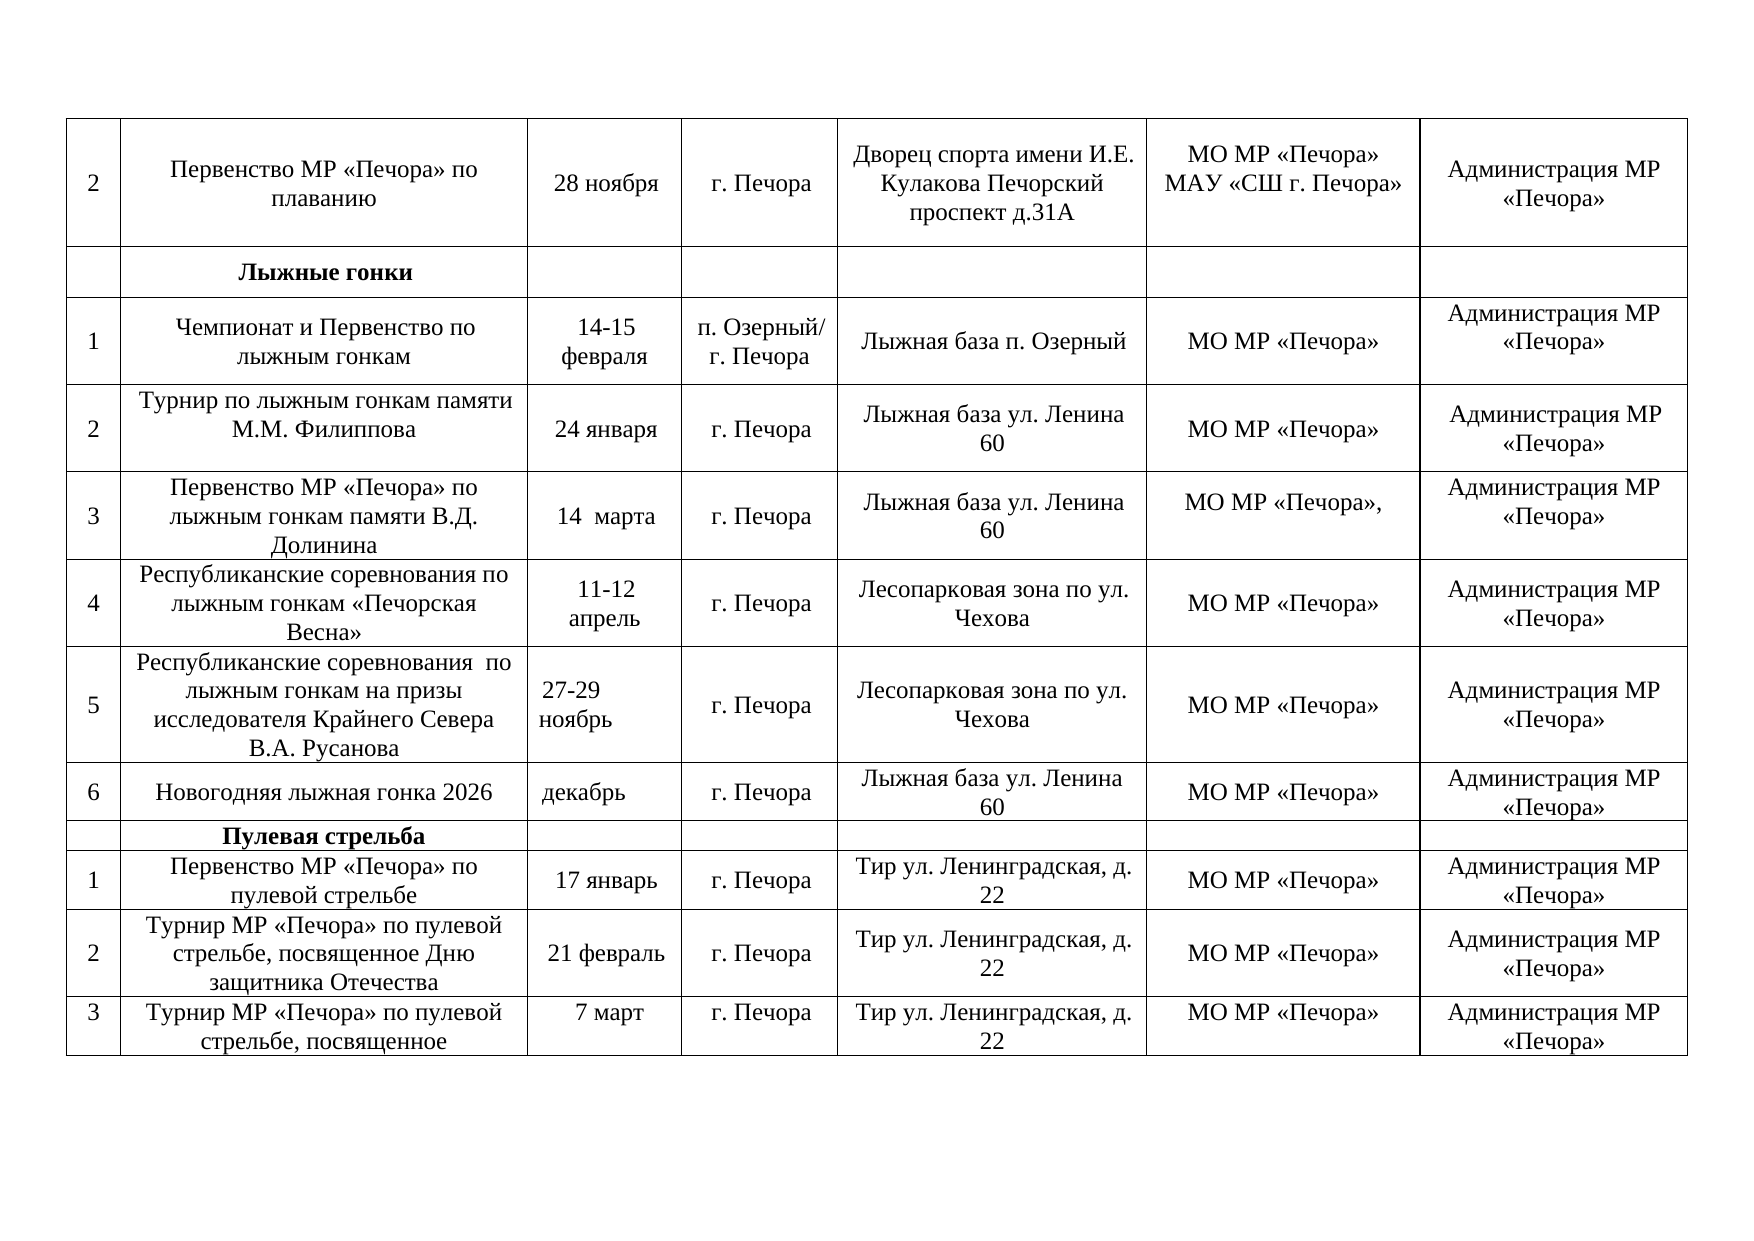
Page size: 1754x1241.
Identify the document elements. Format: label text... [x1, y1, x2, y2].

table_cell Первенство МР «Печора» по пулевой стрельбе [121, 851, 527, 909]
table_cell МО МР «Печора» [1147, 647, 1419, 762]
table_cell 7 март [528, 997, 681, 1054]
table_cell [1147, 821, 1419, 850]
table_cell Лыжная база ул. Ленина 60 [838, 385, 1146, 471]
table_cell 24 января [528, 385, 681, 471]
table_cell Республиканские соревнования по лыжным гонкам на призы исследователя Крайнего Севера В.А. Русанова [121, 647, 527, 762]
table_cell МО МР «Печора» [1147, 763, 1419, 820]
table_cell Администрация МР «Печора» [1421, 385, 1687, 471]
table_cell Первенство МР «Печора» по плаванию [121, 119, 527, 246]
table_cell г. Печора [682, 472, 837, 558]
table_cell Лыжная база п. Озерный [838, 298, 1146, 384]
table_cell Тир ул. Ленинградская, д. 22 [838, 851, 1146, 909]
table_cell 2 [67, 119, 120, 246]
table_cell 27-29 ноябрь [528, 647, 681, 762]
table_cell [1421, 821, 1687, 850]
table_cell [67, 247, 120, 297]
table_cell 14 марта [528, 472, 681, 558]
table_cell Лыжная база ул. Ленина 60 [838, 763, 1146, 820]
table_cell 21 февраль [528, 910, 681, 996]
table_cell Первенство МР «Печора» по лыжным гонкам памяти В.Д. Долинина [121, 472, 527, 558]
table_cell Чемпионат и Первенство по лыжным гонкам [121, 298, 527, 384]
table_cell МО МР «Печора», [1147, 472, 1419, 558]
table_cell Турнир МР «Печора» по пулевой стрельбе, посвященное Дню защитника Отечества [121, 910, 527, 996]
table_cell 2 [67, 385, 120, 471]
table_cell г. Печора [682, 997, 837, 1054]
table_cell МО МР «Печора» [1147, 298, 1419, 384]
table_cell Турнир по лыжным гонкам памяти М.М. Филиппова [121, 385, 527, 471]
table_cell г. Печора [682, 119, 837, 246]
table_cell Администрация МР «Печора» [1421, 647, 1687, 762]
table_cell Новогодняя лыжная гонка 2026 [121, 763, 527, 820]
table_cell Лыжная база ул. Ленина 60 [838, 472, 1146, 558]
table_cell 2 [67, 910, 120, 996]
table_cell г. Печора [682, 851, 837, 909]
table_cell г. Печора [682, 560, 837, 646]
table_cell г. Печора [682, 647, 837, 762]
table_cell 3 [67, 472, 120, 558]
table_cell 5 [67, 647, 120, 762]
table_cell Республиканские соревнования по лыжным гонкам «Печорская Весна» [121, 560, 527, 646]
table_cell [1147, 247, 1419, 297]
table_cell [1147, 119, 1419, 246]
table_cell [838, 997, 1146, 1054]
table_cell Администрация МР «Печора» [1421, 910, 1687, 996]
table_cell МО МР «Печора» [1147, 385, 1419, 471]
table_cell Пулевая стрельба [121, 821, 527, 850]
table_cell [682, 821, 837, 850]
table_cell [528, 821, 681, 850]
table_cell Тир ул. Ленинградская, д. 22 [838, 910, 1146, 996]
table_cell п. Озерный/ г. Печора [682, 298, 837, 384]
table_cell Администрация МР «Печора» [1421, 763, 1687, 820]
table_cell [838, 119, 1146, 246]
table_cell декабрь [528, 763, 681, 820]
table_cell г. Печора [682, 385, 837, 471]
table_cell 17 январь [528, 851, 681, 909]
table_cell [67, 821, 120, 850]
table_cell г. Печора [682, 763, 837, 820]
table_cell [682, 247, 837, 297]
table_cell МО МР «Печора» [1147, 560, 1419, 646]
table_cell МО МР «Печора» [1147, 997, 1419, 1054]
table_cell МО МР «Печора» [1147, 851, 1419, 909]
table_cell Лыжные гонки [121, 247, 527, 297]
table_cell 3 [67, 997, 120, 1054]
table_cell 4 [67, 560, 120, 646]
table_cell 1 [67, 851, 120, 909]
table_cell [1421, 119, 1687, 246]
table_cell Администрация МР «Печора» [1421, 298, 1687, 384]
table_cell 14-15 февраля [528, 298, 681, 384]
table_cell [1421, 997, 1687, 1054]
table_cell 28 ноября [528, 119, 681, 246]
table_cell Администрация МР «Печора» [1421, 851, 1687, 909]
table_cell [838, 247, 1146, 297]
table_cell [838, 821, 1146, 850]
table_cell 11-12 апрель [528, 560, 681, 646]
table_cell 1 [67, 298, 120, 384]
table_cell Лесопарковая зона по ул. Чехова [838, 560, 1146, 646]
table_cell г. Печора [682, 910, 837, 996]
table_cell МО МР «Печора» [1147, 910, 1419, 996]
table_cell [528, 247, 681, 297]
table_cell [121, 997, 527, 1054]
table_cell Администрация МР «Печора» [1421, 472, 1687, 558]
table_cell Администрация МР «Печора» [1421, 560, 1687, 646]
table_cell [1421, 247, 1687, 297]
table_cell 6 [67, 763, 120, 820]
table_cell Лесопарковая зона по ул. Чехова [838, 647, 1146, 762]
